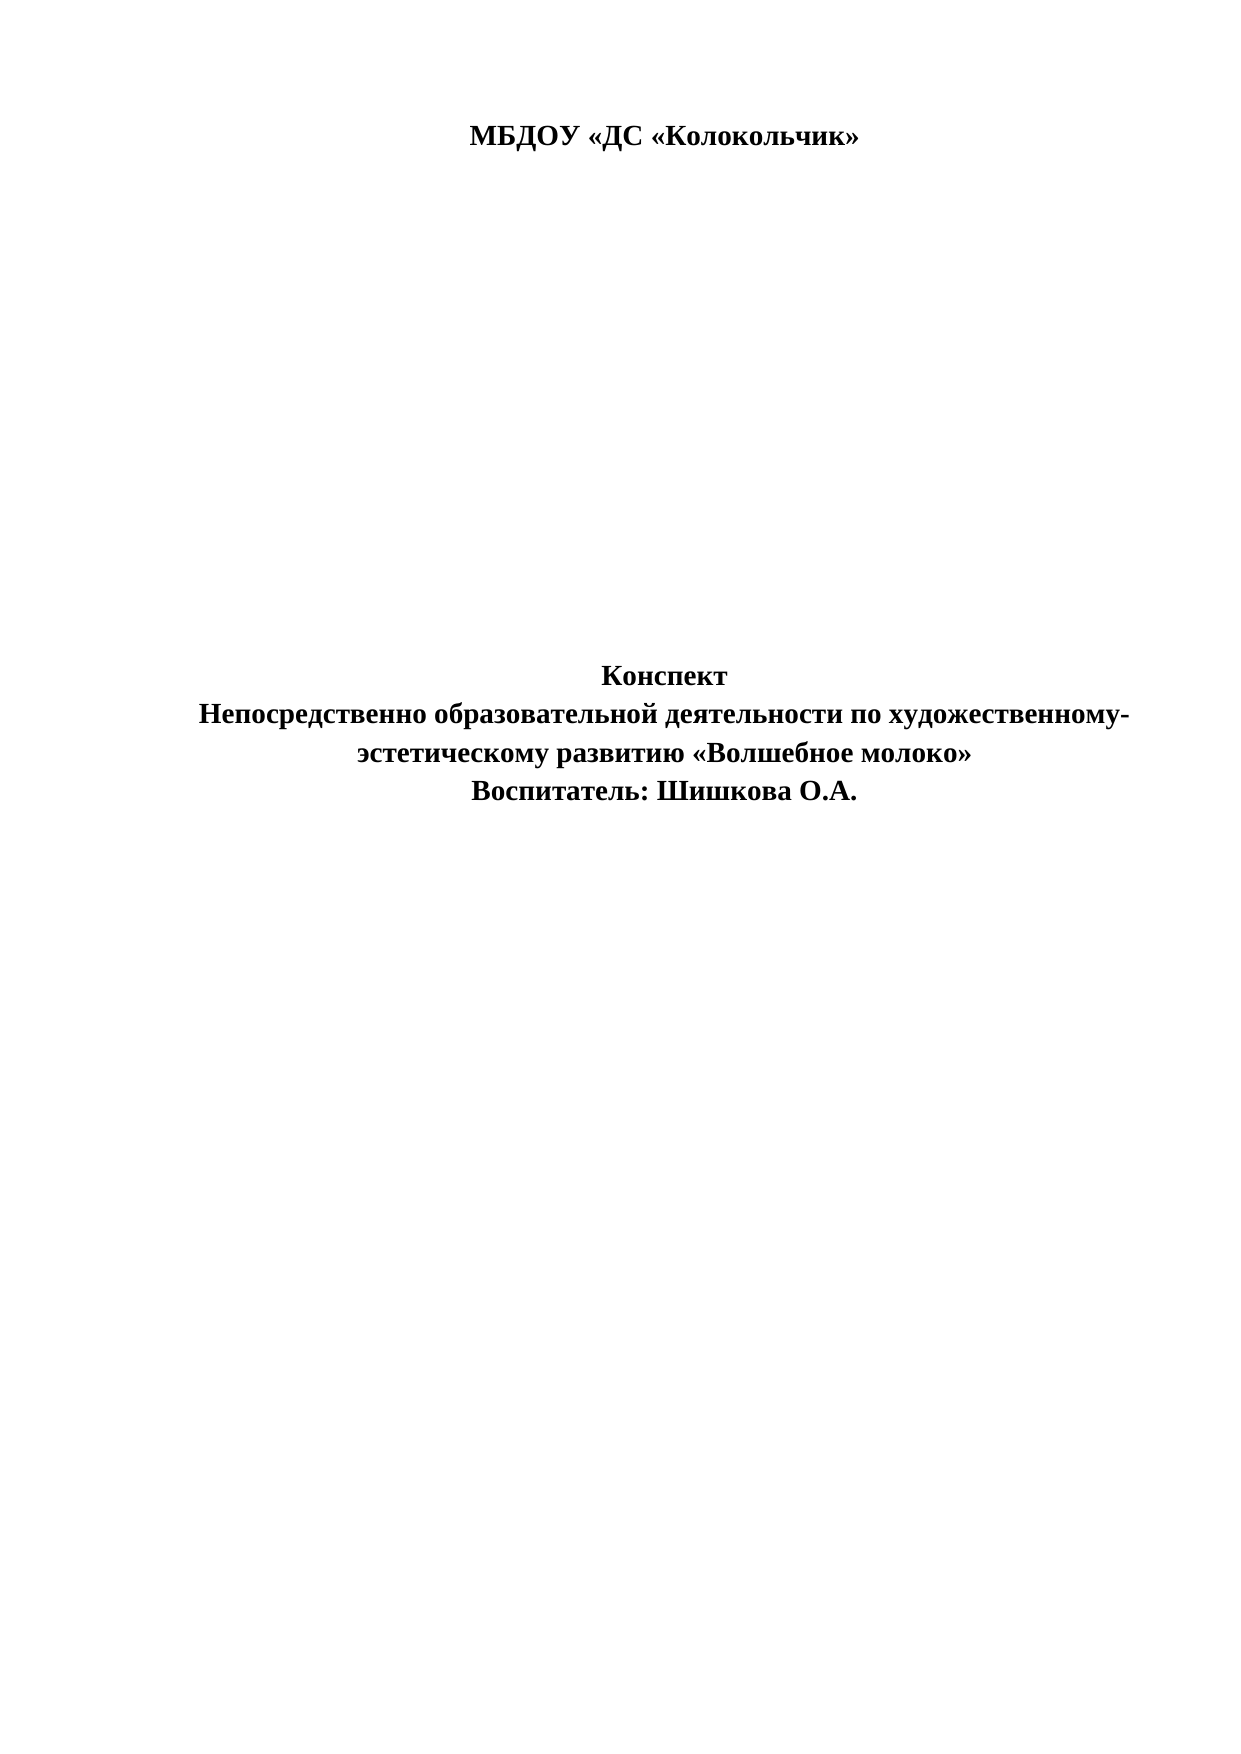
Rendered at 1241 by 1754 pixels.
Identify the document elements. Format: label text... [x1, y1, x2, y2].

text Конспект [177, 658, 1152, 691]
text Воспитатель: Шишкова О.А. [177, 773, 1152, 807]
text МБДОУ «ДС «Колокольчик» [177, 118, 1152, 152]
text Непосредственно образовательной деятельности по художественному-эстетическому развитию «Волшебное молоко» [177, 696, 1152, 768]
